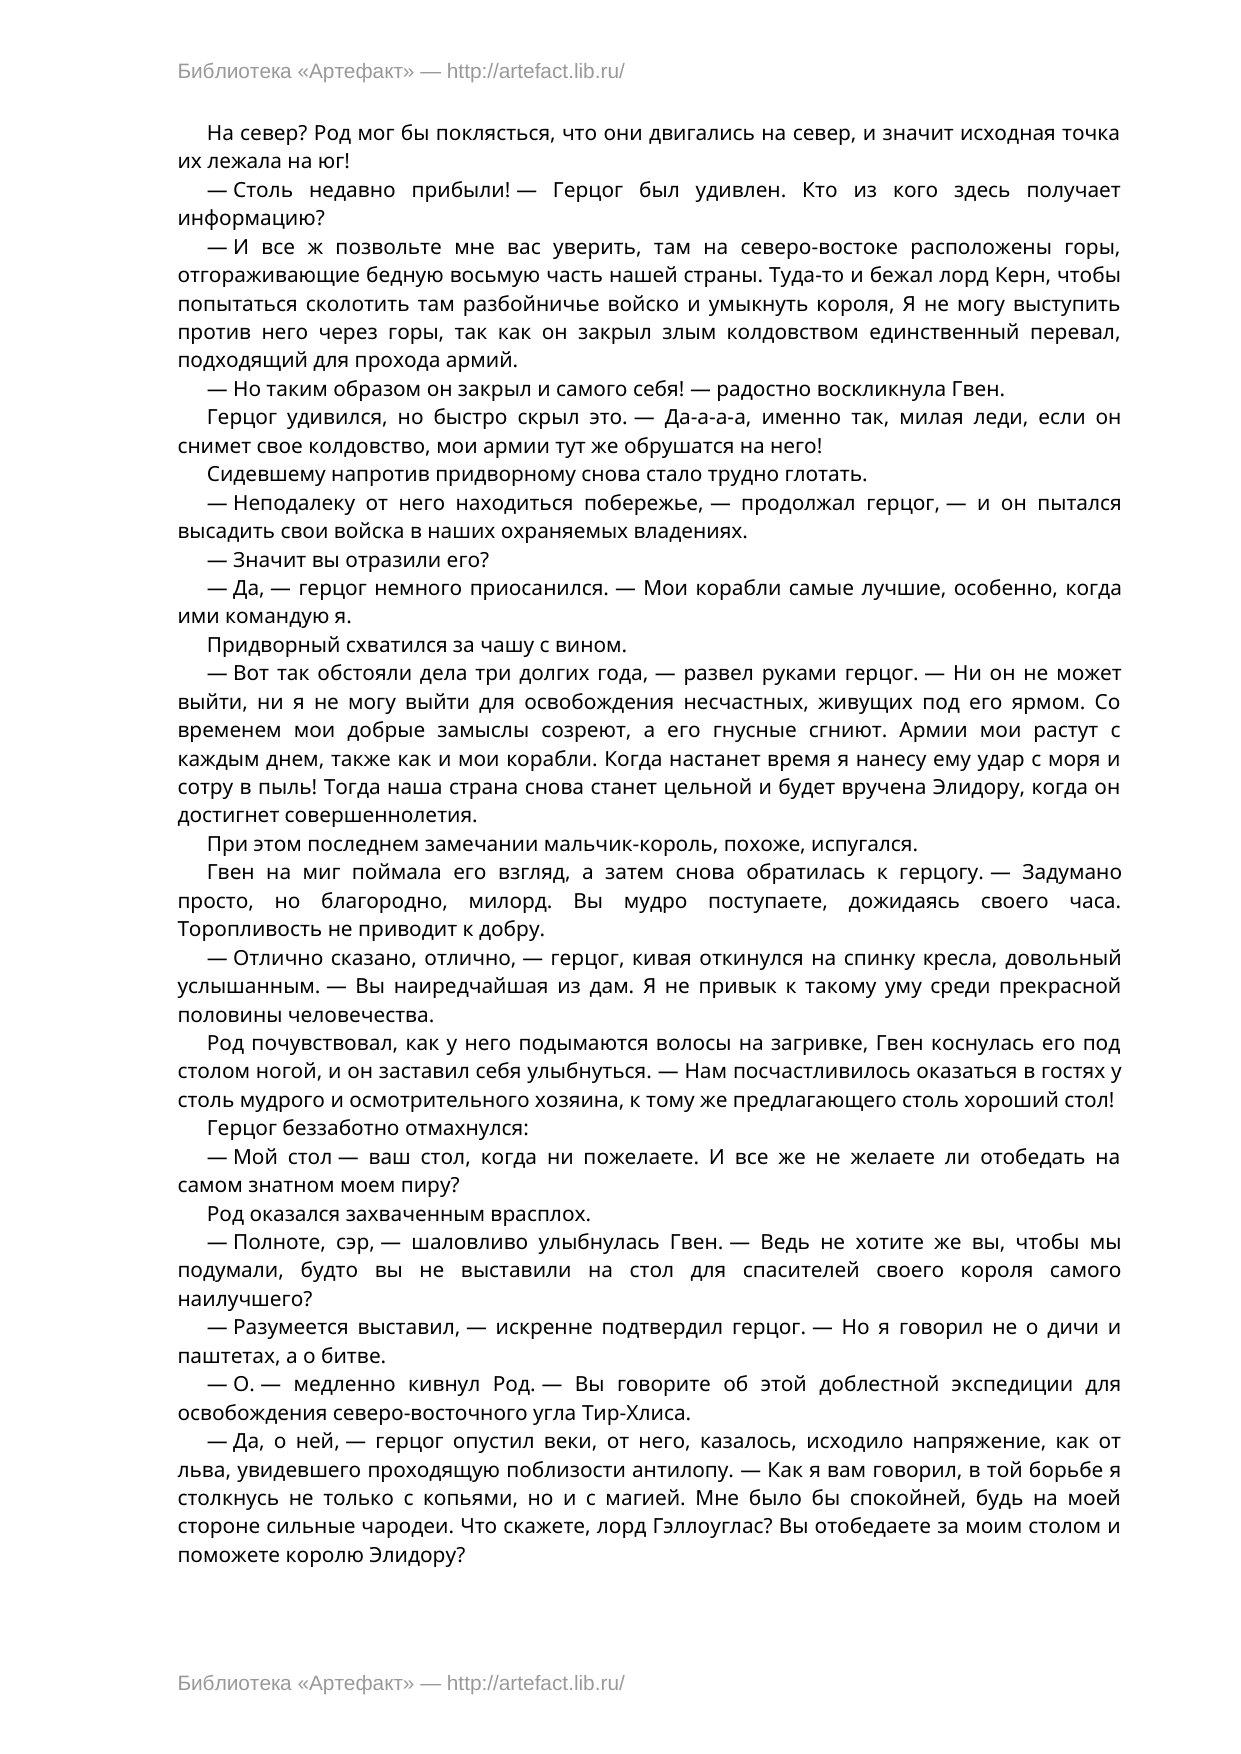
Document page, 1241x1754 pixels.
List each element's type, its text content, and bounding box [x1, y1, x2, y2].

text — Полноте, сэр, — шаловливо улыбнулась Гвен. — Ведь не хотите же вы, чтобы мы подумали, будто вы не выставили на стол для спасителей своего короля самого наилучшего? [177, 1227, 1122, 1312]
text — Значит вы отразили его? [177, 545, 1122, 573]
text Сидевшему напротив придворному снова стало трудно глотать. [177, 459, 1122, 488]
text — Отлично сказано, отлично, — герцог, кивая откинулся на спинку кресла, довольный услышанным. — Вы наиредчайшая из дам. Я не привык к такому уму среди прекрасной половины человечества. [177, 943, 1122, 1028]
text Гвен на миг поймала его взгляд, а затем снова обратилась к герцогу. — Задумано просто, но благородно, милорд. Вы мудро поступаете, дожидаясь своего часа. Торопливость не приводит к добру. [177, 857, 1122, 943]
text — И все ж позвольте мне вас уверить, там на северо-востоке расположены горы, отгораживающие бедную восьмую часть нашей страны. Туда-то и бежал лорд Керн, чтобы попытаться сколотить там разбойничье войско и умыкнуть короля, Я не могу выступить против него через горы, так как он закрыл злым колдовством единственный перевал, подходящий для прохода армий. [177, 232, 1122, 374]
text — Мой стол — ваш стол, когда ни пожелаете. И все же не желаете ли отобедать на самом знатном моем пиру? [177, 1142, 1122, 1199]
text Род оказался захваченным врасплох. [177, 1199, 1122, 1227]
text — Разумеется выставил, — искренне подтвердил герцог. — Но я говорил не о дичи и паштетах, а о битве. [177, 1312, 1122, 1369]
text — Столь недавно прибыли! — Герцог был удивлен. Кто из кого здесь получает информацию? [177, 175, 1122, 232]
text Герцог удивился, но быстро скрыл это. — Да-а-а-а, именно так, милая леди, если он снимет свое колдовство, мои армии тут же обрушатся на него! [177, 402, 1122, 459]
text — Неподалеку от него находиться побережье, — продолжал герцог, — и он пытался высадить свои войска в наших охраняемых владениях. [177, 488, 1122, 545]
text Род почувствовал, как у него подымаются волосы на загривке, Гвен коснулась его под столом ногой, и он заставил себя улыбнуться. — Нам посчастливилось оказаться в гостях у столь мудрого и осмотрительного хозяина, к тому же предлагающего столь хороший стол! [177, 1028, 1122, 1113]
text — Да, о ней, — герцог опустил веки, от него, казалось, исходило напряжение, как от льва, увидевшего проходящую поблизости антилопу. — Как я вам говорил, в той борьбе я столкнусь не только с копьями, но и с магией. Мне было бы спокойней, будь на моей стороне сильные чародеи. Что скажете, лорд Гэллоуглас? Вы отобедаете за моим столом и поможете королю Элидору? [177, 1426, 1122, 1568]
text — Вот так обстояли дела три долгих года, — развел руками герцог. — Ни он не может выйти, ни я не могу выйти для освобождения несчастных, живущих под его ярмом. Со временем мои добрые замыслы созреют, а его гнусные сгниют. Армии мои растут с каждым днем, также как и мои корабли. Когда настанет время я нанесу ему удар с моря и сотру в пыль! Тогда наша страна снова станет цельной и будет вручена Элидору, когда он достигнет совершеннолетия. [177, 658, 1122, 829]
text Герцог беззаботно отмахнулся: [177, 1113, 1122, 1142]
text Придворный схватился за чашу с вином. [177, 630, 1122, 658]
text На север? Род мог бы поклясться, что они двигались на север, и значит исходная точка их лежала на юг! [177, 118, 1122, 175]
text — О. — медленно кивнул Род. — Вы говорите об этой доблестной экспедиции для освобождения северо-восточного угла Тир-Хлиса. [177, 1369, 1122, 1426]
text — Да, — герцог немного приосанился. — Мои корабли самые лучшие, особенно, когда ими командую я. [177, 573, 1122, 630]
text — Но таким образом он закрыл и самого себя! — радостно воскликнула Гвен. [177, 374, 1122, 402]
text При этом последнем замечании мальчик-король, похоже, испугался. [177, 829, 1122, 857]
